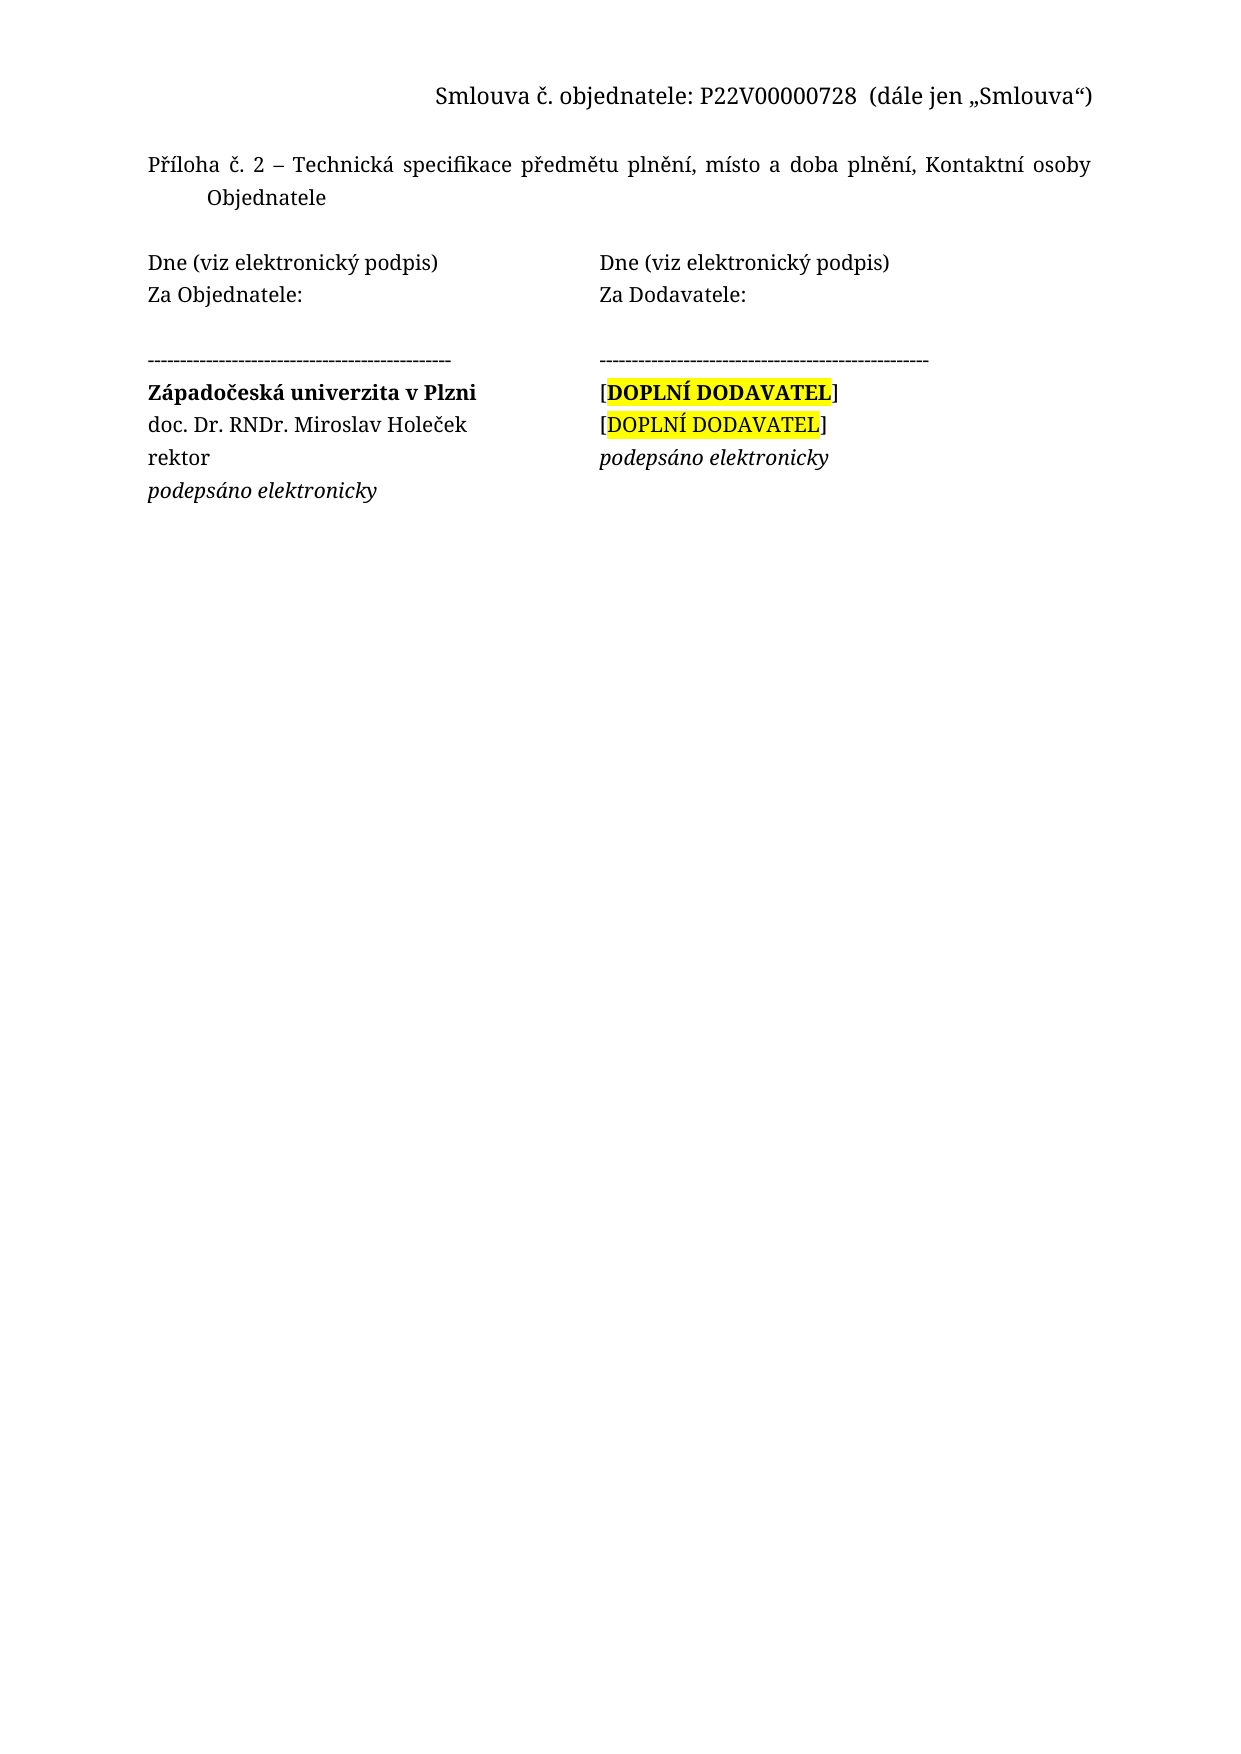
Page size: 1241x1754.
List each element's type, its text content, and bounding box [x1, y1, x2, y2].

table_header Dne (viz elektronický podpis) Za Dodavatele: --------------------------------------------------- [DOPLNÍ DODAVATEL] [DOPLNÍ DODAVATEL] podepsáno elektronicky [588, 248, 1040, 508]
text Příloha č. 2 – Technická specifikace předmětu plnění, místo a doba plnění, Kontaktní osoby Objednatele [148, 150, 1093, 211]
table_header Dne (viz elektronický podpis) Za Objednatele: ----------------------------------------------- Západočeská univerzita v Plzni doc. Dr. RNDr. Miroslav Holeček rektor podepsáno elektronicky [136, 248, 588, 508]
